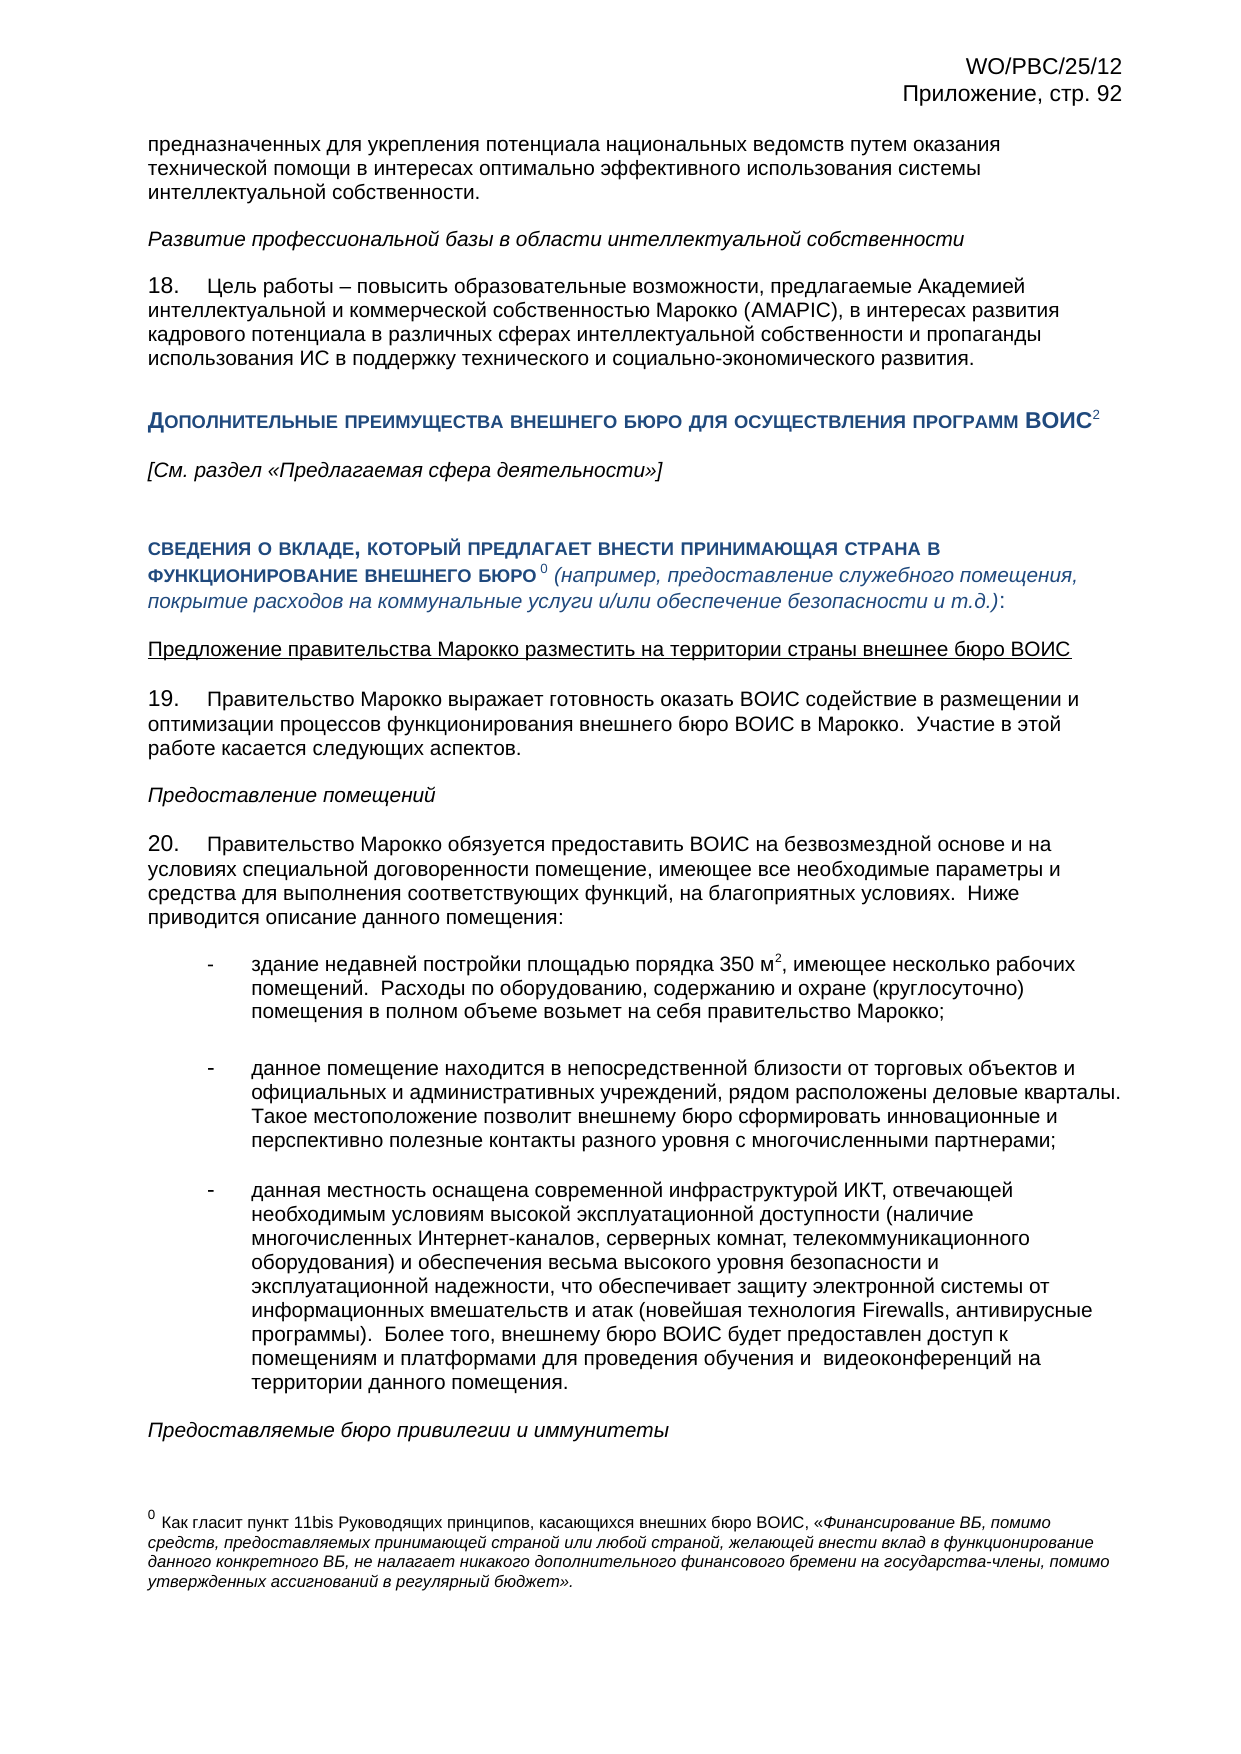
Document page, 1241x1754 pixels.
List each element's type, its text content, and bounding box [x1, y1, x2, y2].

text Предложение правительства Марокко разместить на территории страны внешнее бюро ВОИС [148, 637, 1122, 661]
text Предоставляемые бюро привилегии и иммунитеты [148, 1418, 1122, 1442]
text Развитие профессиональной базы в области интеллектуальной собственности [148, 227, 1122, 251]
list Правительство Марокко обязуется предоставить ВОИС на безвозмездной основе и на условиях специальной договоренности помещение, имеющее все необходимые параметры и средства для выполнения соответствующих функций, на благоприятных условиях. Ниже приводится описание данного помещения: [148, 830, 1122, 928]
list Цель работы – повысить образовательные возможности, предлагаемые Академией интеллектуальной и коммерческой собственностью Марокко (AMAPIC), в интересах развития кадрового потенциала в различных сферах интеллектуальной собственности и пропаганды использования ИС в поддержку технического и социально-экономического развития. [148, 272, 1122, 370]
text - здание недавней постройки площадью порядка 350 м2, имеющее несколько рабочих помещений. Расходы по оборудованию, содержанию и охране (круглосуточно) помещения в полном объеме возьмет на себя правительство Марокко; [207, 951, 1122, 1023]
text сведения о вкладе, который предлагает внести принимающая страна в функционирование внешнего бюро (например, предоставление служебного помещения, покрытие расходов на коммунальные услуги и/или обеспечение безопасности и т.д.): [148, 534, 1122, 613]
list данное помещение находится в непосредственной близости от торговых объектов и официальных и административных учреждений, рядом расположены деловые кварталы. Такое местоположение позволит внешнему бюро сформировать инновационные и перспективно полезные контакты разного уровня с многочисленными партнерами; [207, 1053, 1122, 1152]
list Правительство Марокко выражает готовность оказать ВОИС содействие в размещении и оптимизации процессов функционирования внешнего бюро ВОИС в Марокко. Участие в этой работе касается следующих аспектов. [148, 685, 1122, 759]
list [148, 132, 1122, 204]
text [См. раздел «Предлагаемая сфера деятельности»] [148, 458, 1122, 482]
list данная местность оснащена современной инфраструктурой ИКТ, отвечающей необходимым условиям высокой эксплуатационной доступности (наличие многочисленных Интернет-каналов, серверных комнат, телекоммуникационного оборудования) и обеспечения весьма высокого уровня безопасности и эксплуатационной надежности, что обеспечивает защиту электронной системы от информационных вмешательств и атак (новейшая технология Firewalls, антивирусные программы). Более того, внешнему бюро ВОИС будет предоставлен доступ к помещениям и платформами для проведения обучения и видеоконференций на территории данного помещения. [207, 1176, 1122, 1394]
text Дополнительные преимущества внешнего бюро для осуществления программ ВОИС2 [148, 407, 1122, 434]
text Предоставление помещений [148, 782, 1122, 806]
